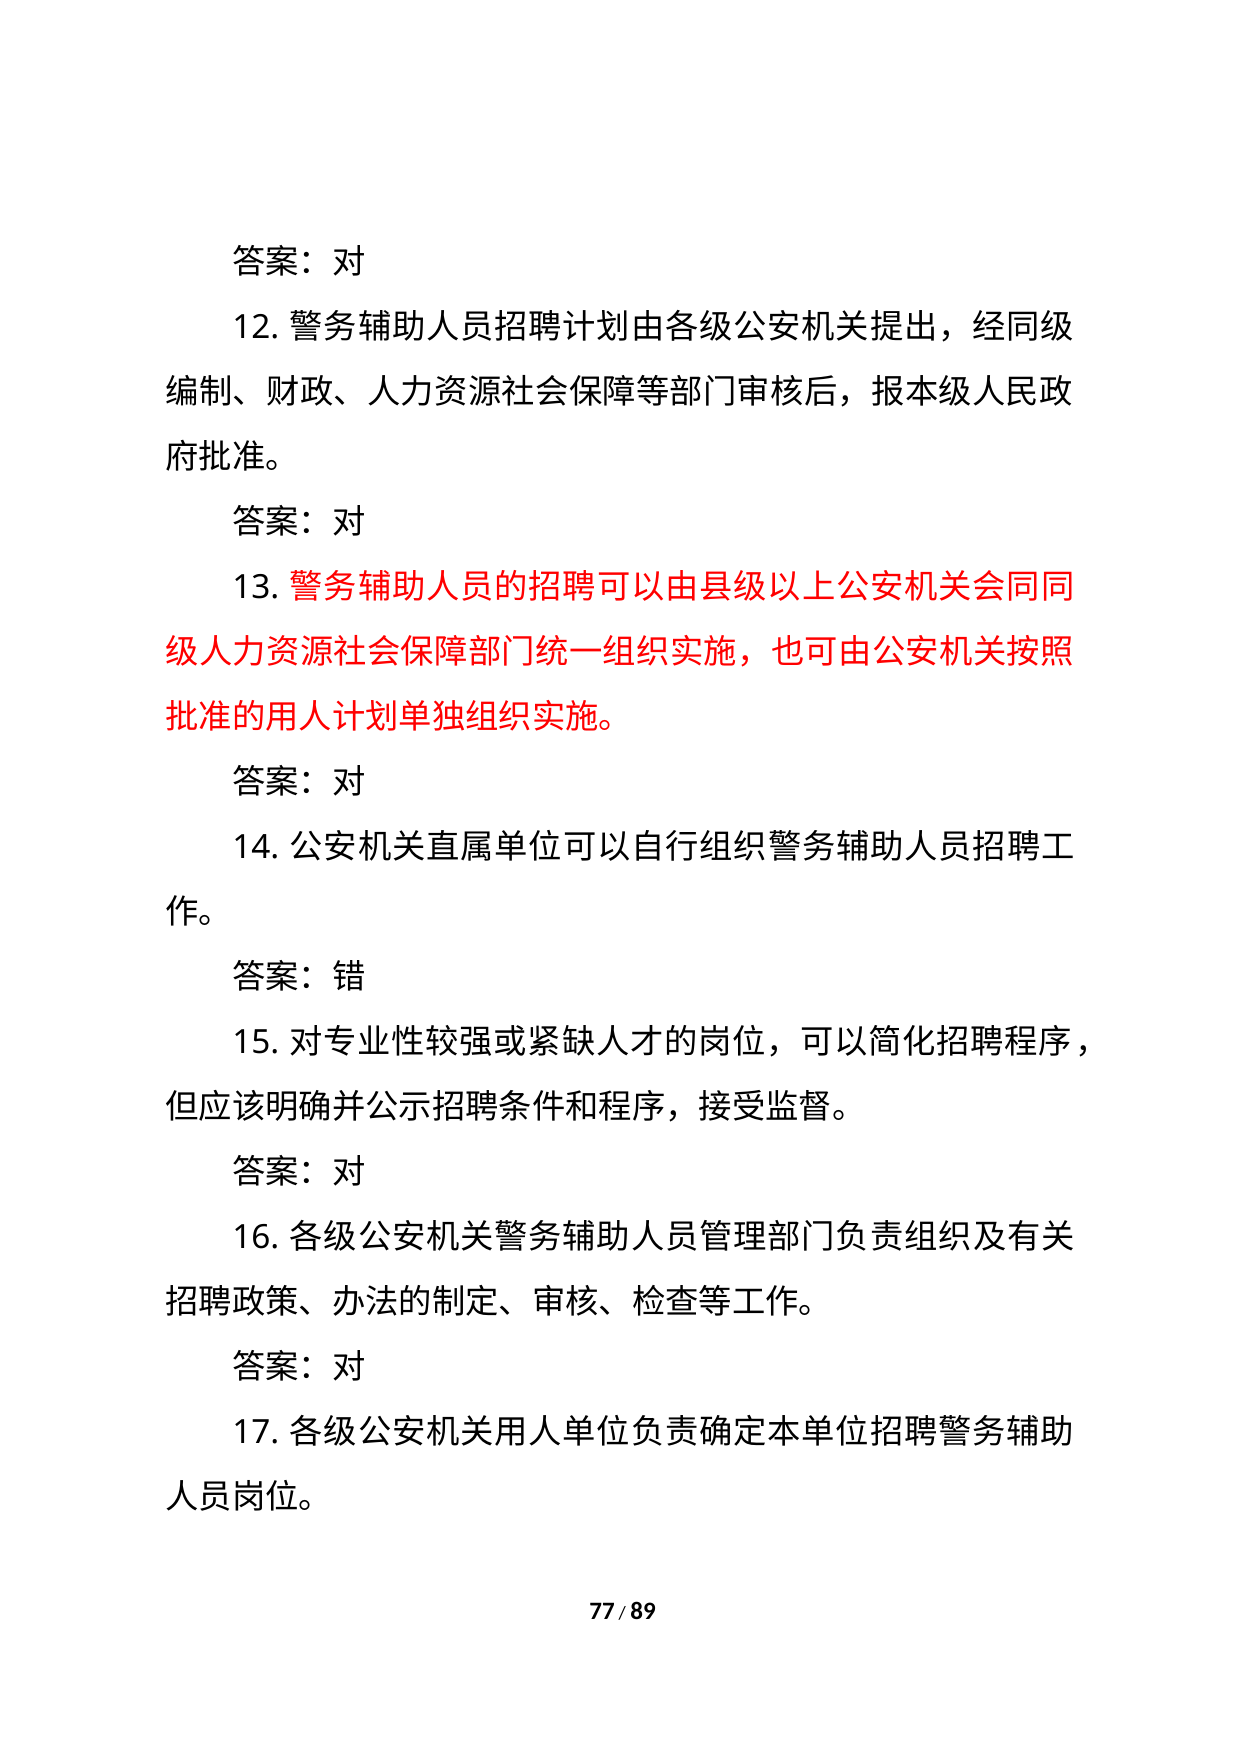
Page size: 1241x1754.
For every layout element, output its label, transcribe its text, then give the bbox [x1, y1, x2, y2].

text 15. 对专业性较强或紧缺人才的岗位，可以简化招聘程序，但应该明确并公示招聘条件和程序，接受监督。 [165, 1007, 1075, 1137]
text 17. 各级公安机关用人单位负责确定本单位招聘警务辅助人员岗位。 [165, 1397, 1075, 1527]
text 14. 公安机关直属单位可以自行组织警务辅助人员招聘工作。 [165, 812, 1075, 942]
text 答案：对 [165, 487, 1075, 552]
text 答案：对 [165, 1137, 1075, 1202]
text 答案：对 [165, 227, 1075, 292]
text 答案：对 [165, 747, 1075, 812]
text 答案：对 [165, 1332, 1075, 1397]
text 12. 警务辅助人员招聘计划由各级公安机关提出，经同级编制、财政、人力资源社会保障等部门审核后，报本级人民政府批准。 [165, 292, 1075, 487]
text 答案：错 [165, 942, 1075, 1007]
text 13. 警务辅助人员的招聘可以由县级以上公安机关会同同级人力资源社会保障部门统一组织实施，也可由公安机关按照批准的用人计划单独组织实施。 [165, 552, 1075, 747]
text 16. 各级公安机关警务辅助人员管理部门负责组织及有关招聘政策、办法的制定、审核、检查等工作。 [165, 1202, 1075, 1332]
